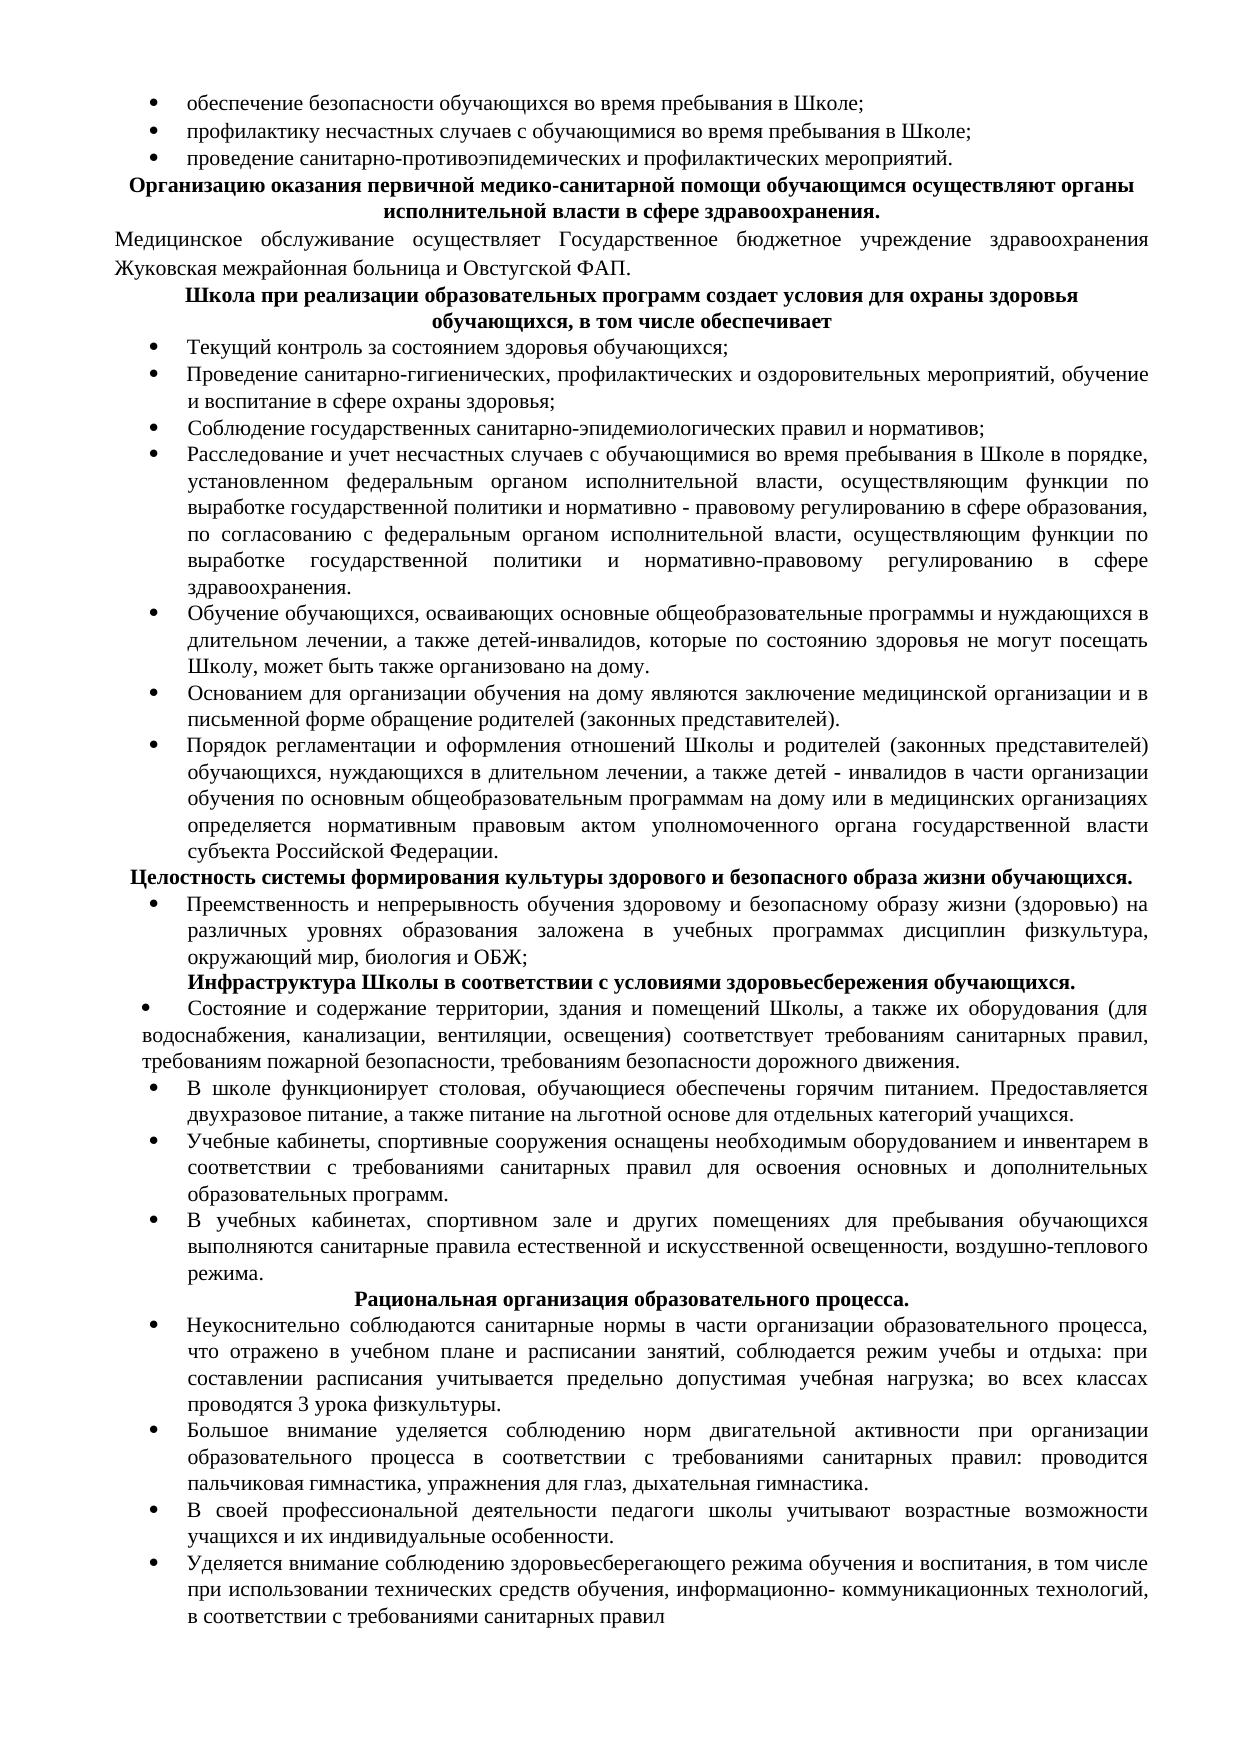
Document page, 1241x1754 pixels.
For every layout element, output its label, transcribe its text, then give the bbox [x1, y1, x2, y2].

list Текущий контроль за состоянием здоровья обучающихся; [150, 333, 1152, 360]
list Большое внимание уделяется соблюдению норм двигательной активности при организации образовательного процесса в соответствии с требованиями санитарных правил: проводится пальчиковая гимнастика, упражнения для глаз, дыхательная гимнастика. [150, 1417, 1149, 1496]
list Основанием для организации обучения на дому являются заключение медицинской организации и в письменной форме обращение родителей (законных представителей). [150, 679, 1149, 732]
list В школе функционирует столовая, обучающиеся обеспечены горячим питанием. Предоставляется двухразовое питание, а также питание на льготной основе для отдельных категорий учащихся. [150, 1074, 1149, 1127]
text Инфраструктура Школы в соответствии с условиями здоровьесбережения обучающихся. [112, 969, 1152, 994]
list Обучение обучающихся, осваивающих основные общеобразовательные программы и нуждающихся в длительном лечении, а также детей-инвалидов, которые по состоянию здоровья не могут посещать Школу, может быть также организовано на дому. [150, 599, 1149, 679]
list Преемственность и непрерывность обучения здоровому и безопасному образу жизни (здоровью) на различных уровнях образования заложена в учебных программах дисциплин физкультура, окружающий мир, биология и ОБЖ; [150, 890, 1149, 969]
list В своей профессиональной деятельности педагоги школы учитывают возрастные возможности учащихся и их индивидуальные особенности. [150, 1496, 1149, 1549]
text Медицинское обслуживание осуществляет Государственное бюджетное учреждение здравоохранения Жуковская межрайонная больница и Овстугской ФАП. [114, 224, 1149, 281]
list Расследование и учет несчастных случаев с обучающимися во время пребывания в Школе в порядке, установленном федеральным органом исполнительной власти, осуществляющим функции по выработке государственной политики и нормативно - правовому регулированию в сфере образования, по согласованию с федеральным органом исполнительной власти, осуществляющим функции по выработке государственной политики и нормативно-правовому регулированию в сфере здравоохранения. [150, 441, 1149, 599]
list Учебные кабинеты, спортивные сооружения оснащены необходимым оборудованием и инвентарем в соответствии с требованиями санитарных правил для освоения основных и дополнительных образовательных программ. [150, 1127, 1149, 1206]
text Школа при реализации образовательных программ создает условия для охраны здоровья обучающихся, в том числе обеспечивает [114, 281, 1149, 333]
list В учебных кабинетах, спортивном зале и других помещениях для пребывания обучающихся выполняются санитарные правила естественной и искусственной освещенности, воздушно-теплового режима. [150, 1206, 1149, 1286]
list Уделяется внимание соблюдению здоровьесберегающего режима обучения и воспитания, в том числе при использовании технических средств обучения, информационно- коммуникационных технологий, в соответствии с требованиями санитарных правил [150, 1549, 1149, 1628]
list профилактику несчастных случаев с обучающимися во время пребывания в Школе; [150, 116, 1152, 144]
text Рациональная организация образовательного процесса. [112, 1286, 1152, 1311]
list обеспечение безопасности обучающихся во время пребывания в Школе; [150, 89, 1152, 116]
list Проведение санитарно-гигиенических, профилактических и оздоровительных мероприятий, обучение и воспитание в сфере охраны здоровья; [150, 360, 1149, 414]
list Неукоснительно соблюдаются санитарные нормы в части организации образовательного процесса, что отражено в учебном плане и расписании занятий, соблюдается режим учебы и отдыха: при составлении расписания учитывается предельно допустимая учебная нагрузка; во всех классах проводятся 3 урока физкультуры. [150, 1311, 1149, 1417]
list Состояние и содержание территории, здания и помещений Школы, а также их оборудования (для водоснабжения, канализации, вентиляции, освещения) соответствует требованиям санитарных правил, требованиям пожарной безопасности, требованиям безопасности дорожного движения. [142, 994, 1149, 1074]
list Соблюдение государственных санитарно-эпидемиологических правил и нормативов; [150, 414, 1152, 441]
text Целостность системы формирования культуры здорового и безопасного образа жизни обучающихся. [114, 864, 1149, 890]
list проведение санитарно-противоэпидемических и профилактических мероприятий. [150, 144, 1152, 171]
list Порядок регламентации и оформления отношений Школы и родителей (законных представителей) обучающихся, нуждающихся в длительном лечении, а также детей - инвалидов в части организации обучения по основным общеобразовательным программам на дому или в медицинских организациях определяется нормативным правовым актом уполномоченного органа государственной власти субъекта Российской Федерации. [150, 732, 1149, 864]
text Организацию оказания первичной медико-санитарной помощи обучающимся осуществляют органы исполнительной власти в сфере здравоохранения. [114, 171, 1149, 224]
